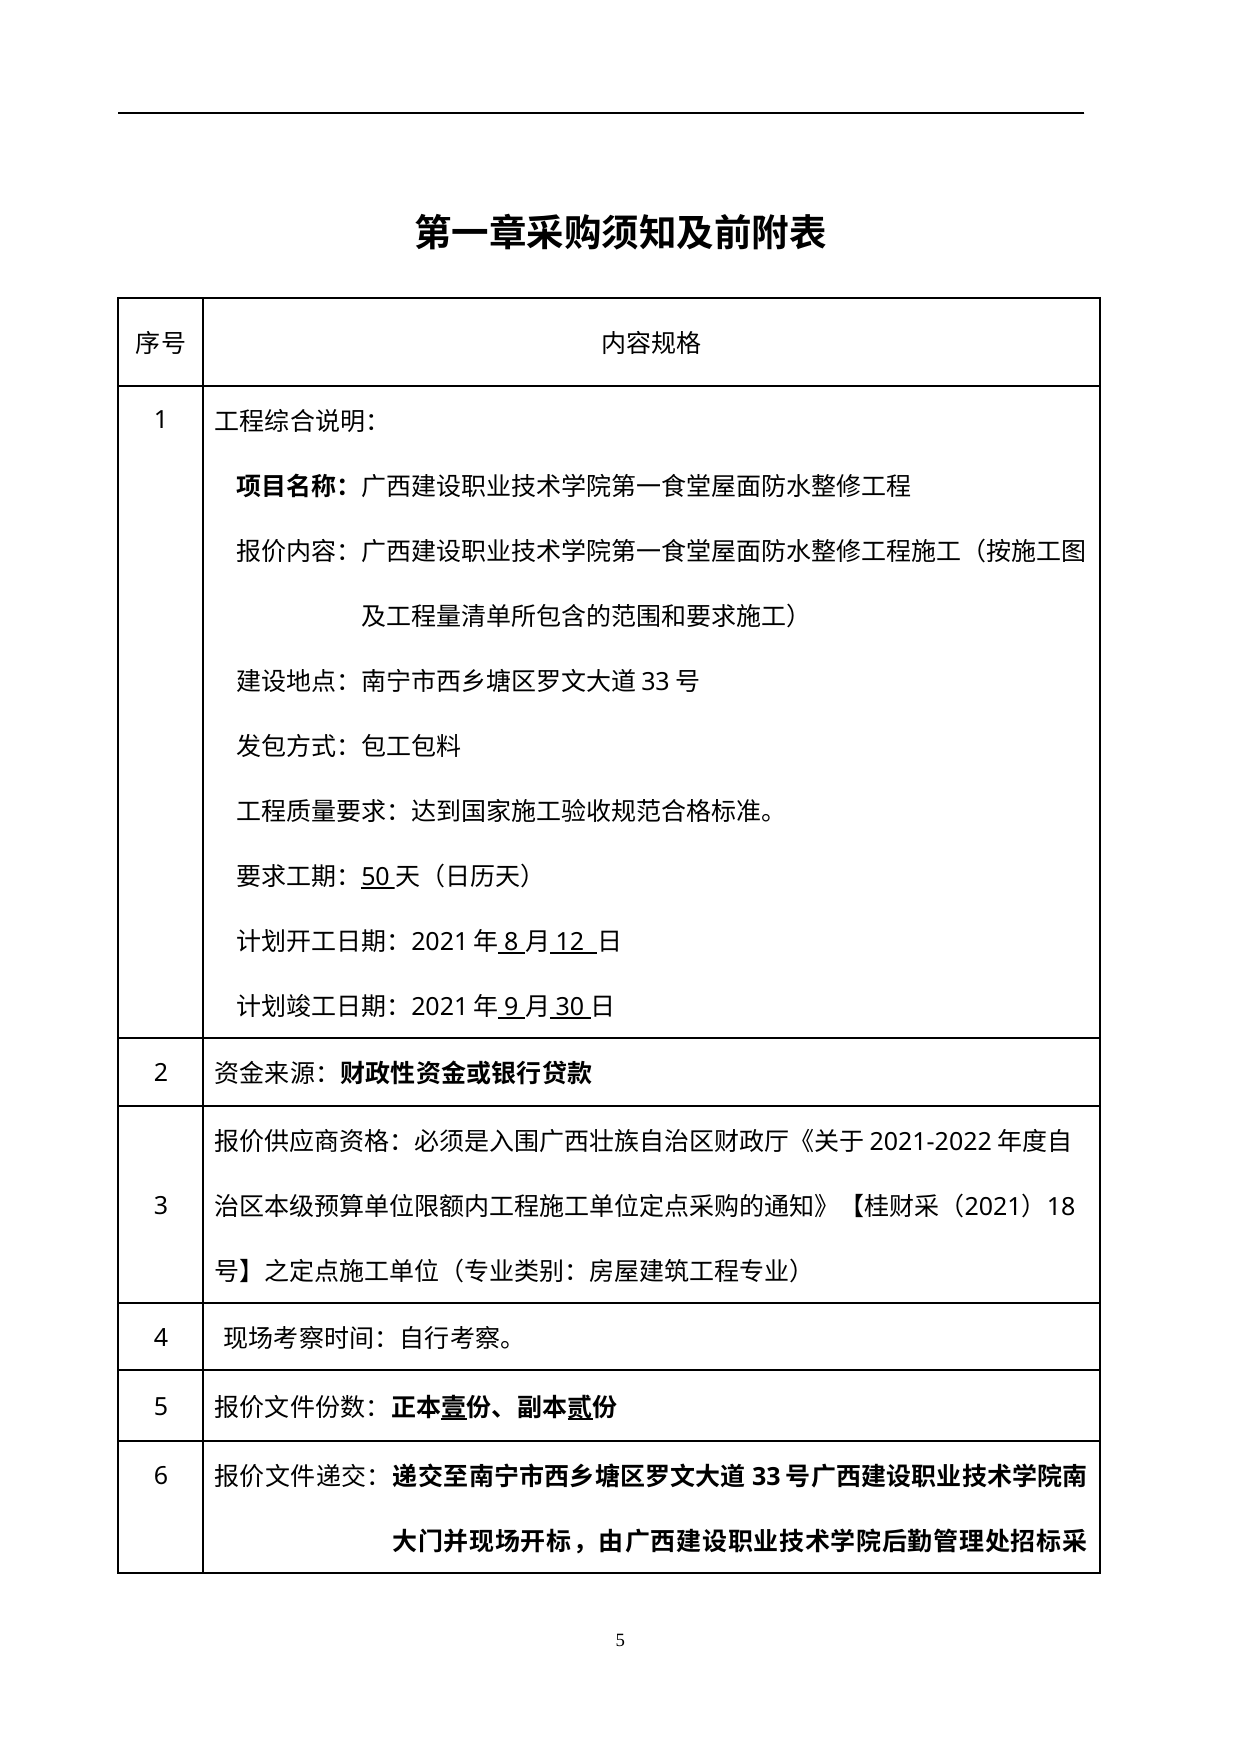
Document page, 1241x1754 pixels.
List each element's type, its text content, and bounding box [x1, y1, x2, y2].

subtitle 第一章采购须知及前附表 [118, 197, 1122, 262]
table_cell 报价供应商资格：必须是入围广西壮族自治区财政厅《关于2021-2022年度自治区本级预算单位限额内工程施工单位定点采购的通知》【桂财采（2021）18号】之定点施工单位（专业类别：房屋建筑工程专业） [204, 1107, 1099, 1302]
table_cell 5 [119, 1371, 202, 1440]
table_cell 6 [119, 1442, 202, 1572]
table_cell 资金来源：财政性资金或银行贷款 [204, 1039, 1099, 1105]
table_cell 现场考察时间：自行考察。 [204, 1304, 1099, 1369]
table_cell 报价文件份数：正本壹份、副本贰份 [204, 1371, 1099, 1440]
table_cell 工程综合说明： 项目名称：广西建设职业技术学院第一食堂屋面防水整修工程 报价内容：广西建设职业技术学院第一食堂屋面防水整修工程施工（按施工图及工程量清单所包含的范围和要求施工） 建设地点：南宁市西乡塘区罗文大道33号 发包方式：包工包料 工程质量要求：达到国家施工验收规范合格标准。 要求工期：50天（日历天） 计划开工日期：2021年 8 月 12 日 计划竣工日期：2021年 9 月 30 日 [204, 387, 1099, 1037]
table_header 内容规格 [204, 299, 1099, 384]
table_cell 3 [119, 1107, 202, 1302]
table_cell 4 [119, 1304, 202, 1369]
table_cell 1 [119, 387, 202, 1037]
table_header 序号 [119, 299, 202, 384]
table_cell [204, 1442, 1099, 1572]
table_cell 2 [119, 1039, 202, 1105]
